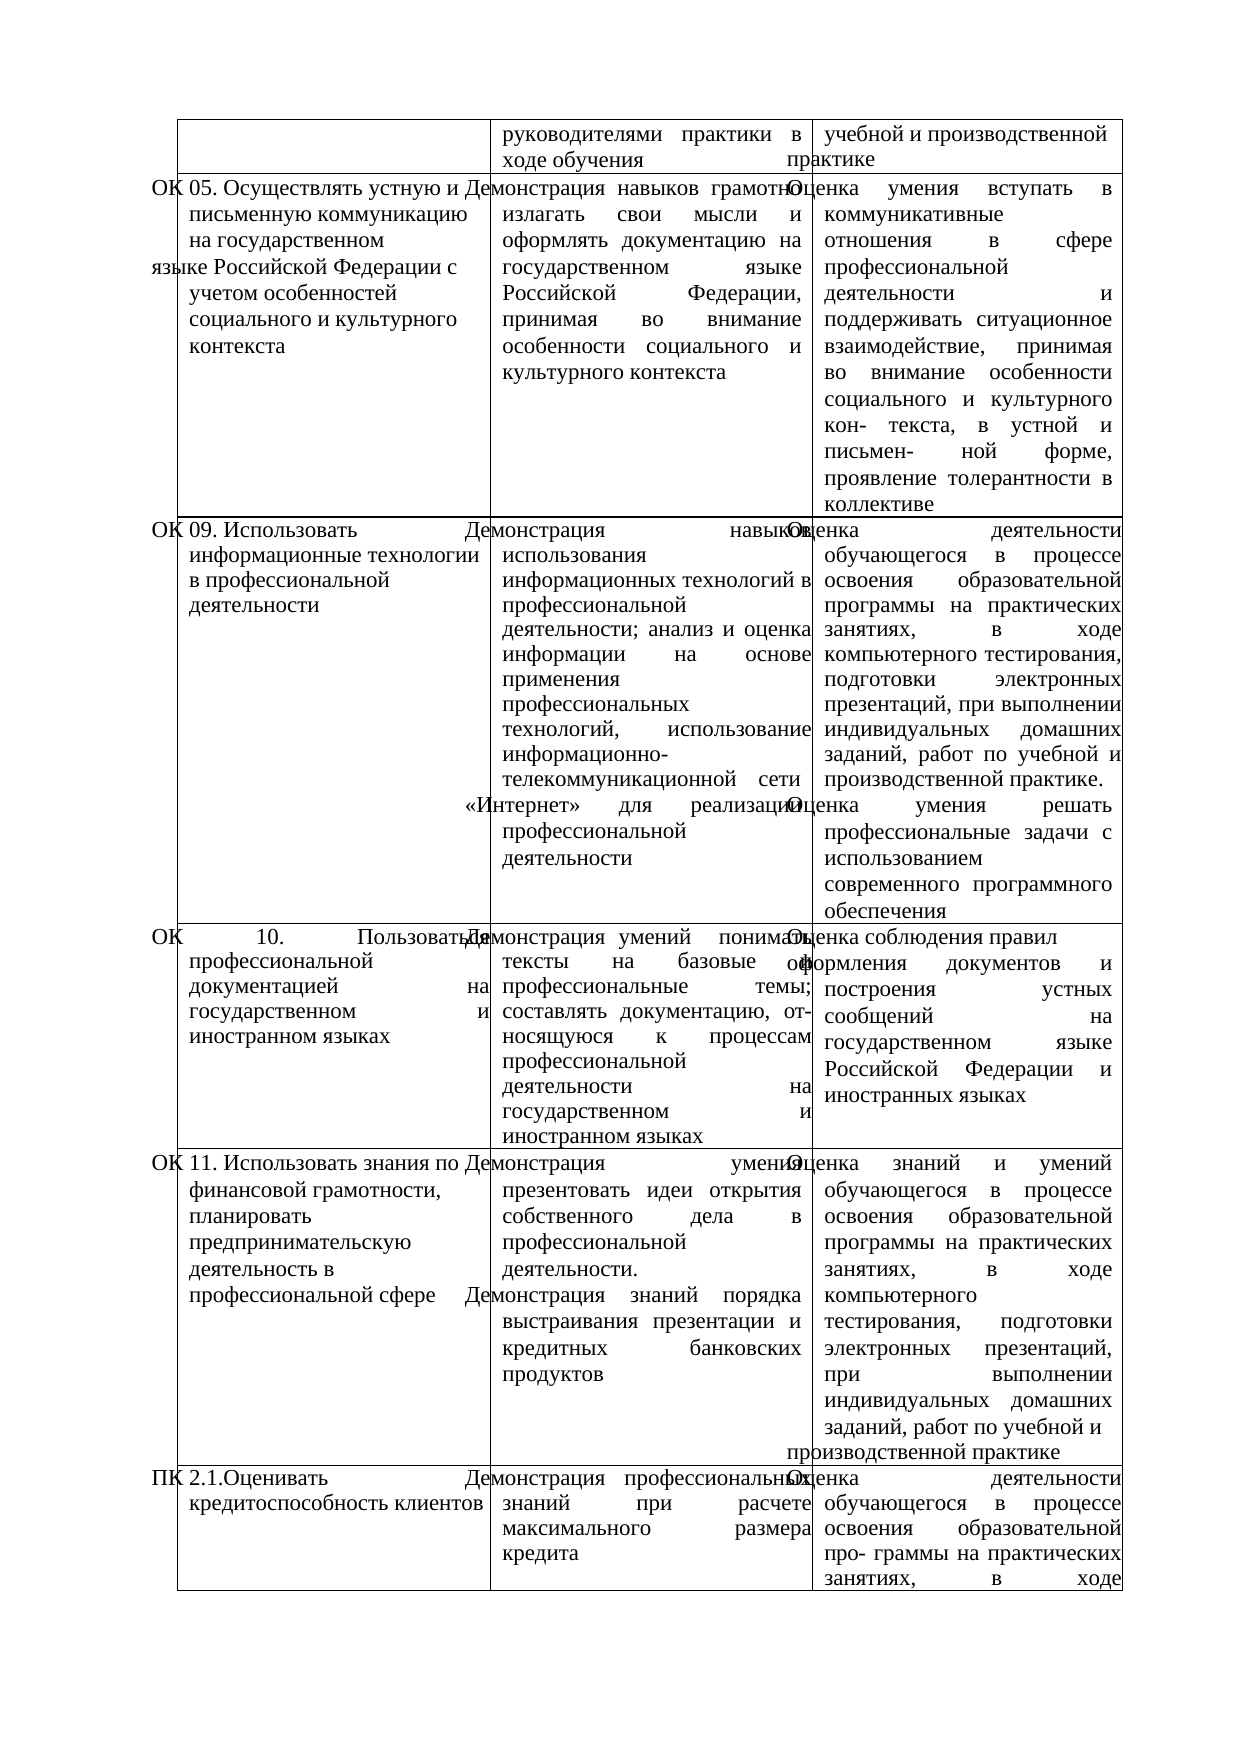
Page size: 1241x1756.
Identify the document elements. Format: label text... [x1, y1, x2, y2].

table_cell ОК 09. Использовать информационные технологии в профессиональной деятельности [178, 518, 490, 923]
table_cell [178, 120, 490, 173]
table_cell Демонстрация умения презентовать идеи открытия собственного дела в профессиональной деятельности. Демонстрация знаний порядка выстраивания презентации и кредитных банковских продуктов [491, 1149, 812, 1465]
table_cell Демонстрация навыков использования информационных технологий в профессиональной деятельности; анализ и оценка информации на основе применения профессиональных технологий, использование информационно- телекоммуникационной сети «Интернет» для реализации профессиональной деятельности [491, 518, 812, 923]
table_cell Демонстрация умений понимать тексты на базовые и профессиональные темы; составлять документацию, от- носящуюся к процессам профессиональной деятельности на государственном и иностранном языках [491, 924, 812, 1148]
table_cell Оценка деятельности обучающегося в процессе освоения образовательной программы на практических занятиях, в ходе компьютерного тестирования, подготовки электронных презентаций, при выполнении индивидуальных домашних заданий, работ по учебной и производственной практике. Оценка умения решать профессиональные задачи с использованием современного программного обеспечения [813, 518, 1122, 923]
table_cell ОК 10. Пользоваться профессиональной документацией на государственном и иностранном языках [178, 924, 490, 1148]
table_cell Демонстрация навыков грамотно излагать свои мысли и оформлять документацию на государственном языке Российской Федерации, принимая во внимание особенности социального и культурного контекста [491, 174, 812, 516]
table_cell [813, 120, 1122, 173]
table_cell Оценка соблюдения правил оформления документов и построения устных сообщений на государственном языке Российской Федерации и иностранных языках [813, 924, 1122, 1148]
table_cell ОК 05. Осуществлять устную и письменную коммуникацию на государственном языке Российской Федерации с учетом особенностей социального и культурного контекста [178, 174, 490, 516]
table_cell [491, 120, 812, 173]
table_cell ОК 11. Использовать знания по финансовой грамотности, планировать предпринимательскую деятельность в профессиональной сфере [178, 1149, 490, 1465]
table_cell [491, 1466, 812, 1590]
table_cell Оценка знаний и умений обучающегося в процессе освоения образовательной программы на практических занятиях, в ходе компьютерного тестирования, подготовки электронных презентаций, при выполнении индивидуальных домашних заданий, работ по учебной и производственной практике [813, 1149, 1122, 1465]
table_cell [178, 1466, 490, 1590]
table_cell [813, 1466, 1122, 1590]
table_cell Оценка умения вступать в коммуникативные отношения в сфере профессиональной деятельности и поддерживать ситуационное взаимодействие, принимая во внимание особенности социального и культурного кон- текста, в устной и письмен- ной форме, проявление толерантности в коллективе [813, 174, 1122, 516]
